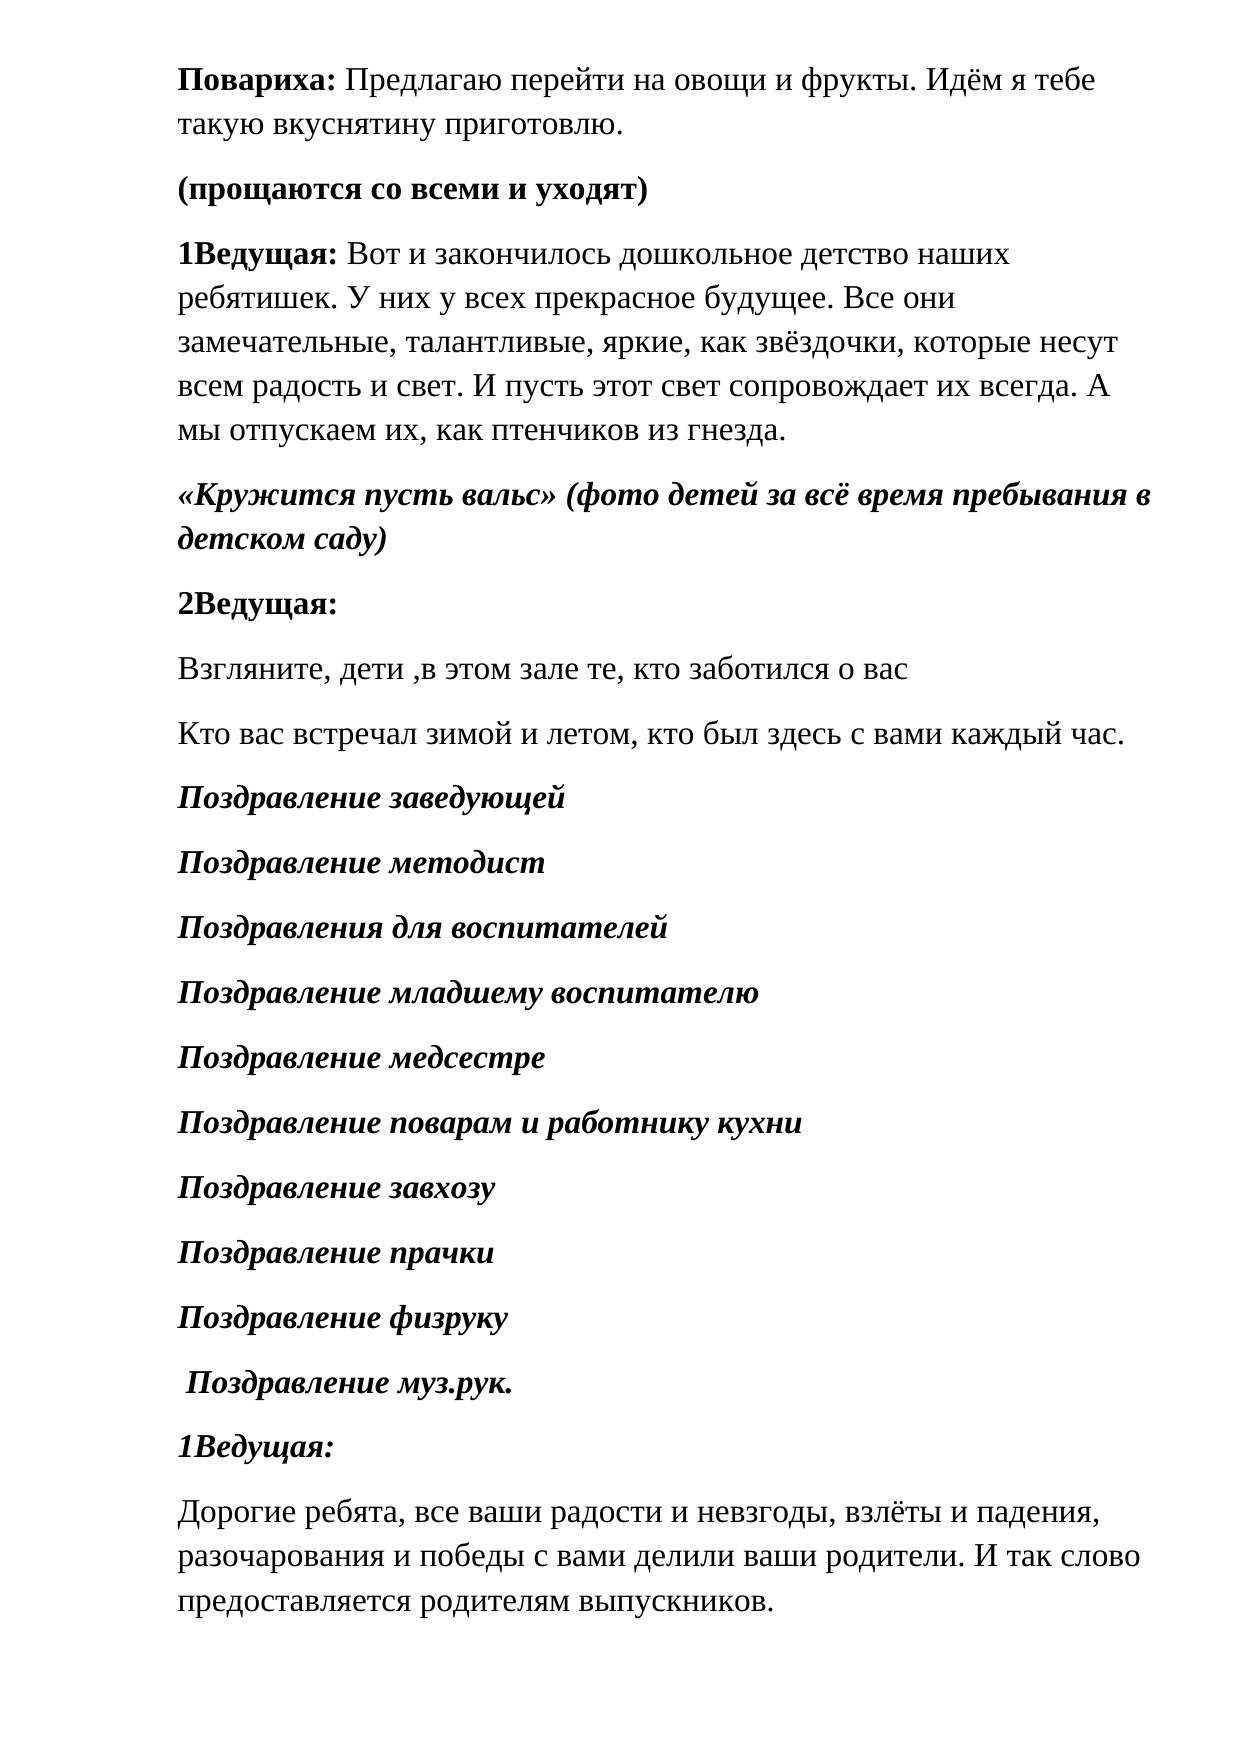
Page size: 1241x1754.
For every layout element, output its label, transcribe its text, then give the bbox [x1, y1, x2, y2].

text Взгляните, дети ,в этом зале те, кто заботился о вас [177, 648, 1152, 686]
text 2Ведущая: [177, 583, 1152, 621]
text Повариха: Предлагаю перейти на овощи и фрукты. Идём я тебе такую вкуснятину приготовлю. [177, 59, 1152, 142]
text Поздравление заведующей [177, 778, 1152, 816]
text Поздравление методист [177, 843, 1152, 881]
text Поздравление муз.рук. [177, 1362, 1152, 1400]
text 1Ведущая: [177, 1427, 1152, 1465]
text «Кружится пусть вальс» (фото детей за всё время пребывания в детском саду) [177, 474, 1152, 557]
text Поздравления для воспитателей [177, 908, 1152, 946]
text Поздравление прачки [177, 1232, 1152, 1270]
text Поздравление младшему воспитателю [177, 972, 1152, 1011]
text Поздравление физруку [177, 1297, 1152, 1335]
text 1Ведущая: Вот и закончилось дошкольное детство наших ребятишек. У них у всех прекрасное будущее. Все они замечательные, талантливые, яркие, как звёздочки, которые несут всем радость и свет. И пусть этот свет сопровождает их всегда. А мы отпускаем их, как птенчиков из гнезда. [177, 233, 1152, 448]
text Кто вас встречал зимой и летом, кто был здесь с вами каждый час. [177, 713, 1152, 751]
text Поздравление поварам и работнику кухни [177, 1102, 1152, 1141]
text Дорогие ребята, все ваши радости и невзгоды, взлёты и падения, разочарования и победы с вами делили ваши родители. И так слово предоставляется родителям выпускников. [177, 1492, 1152, 1618]
text (прощаются со всеми и уходят) [177, 168, 1152, 206]
text Поздравление завхозу [177, 1167, 1152, 1206]
text Поздравление медсестре [177, 1037, 1152, 1076]
